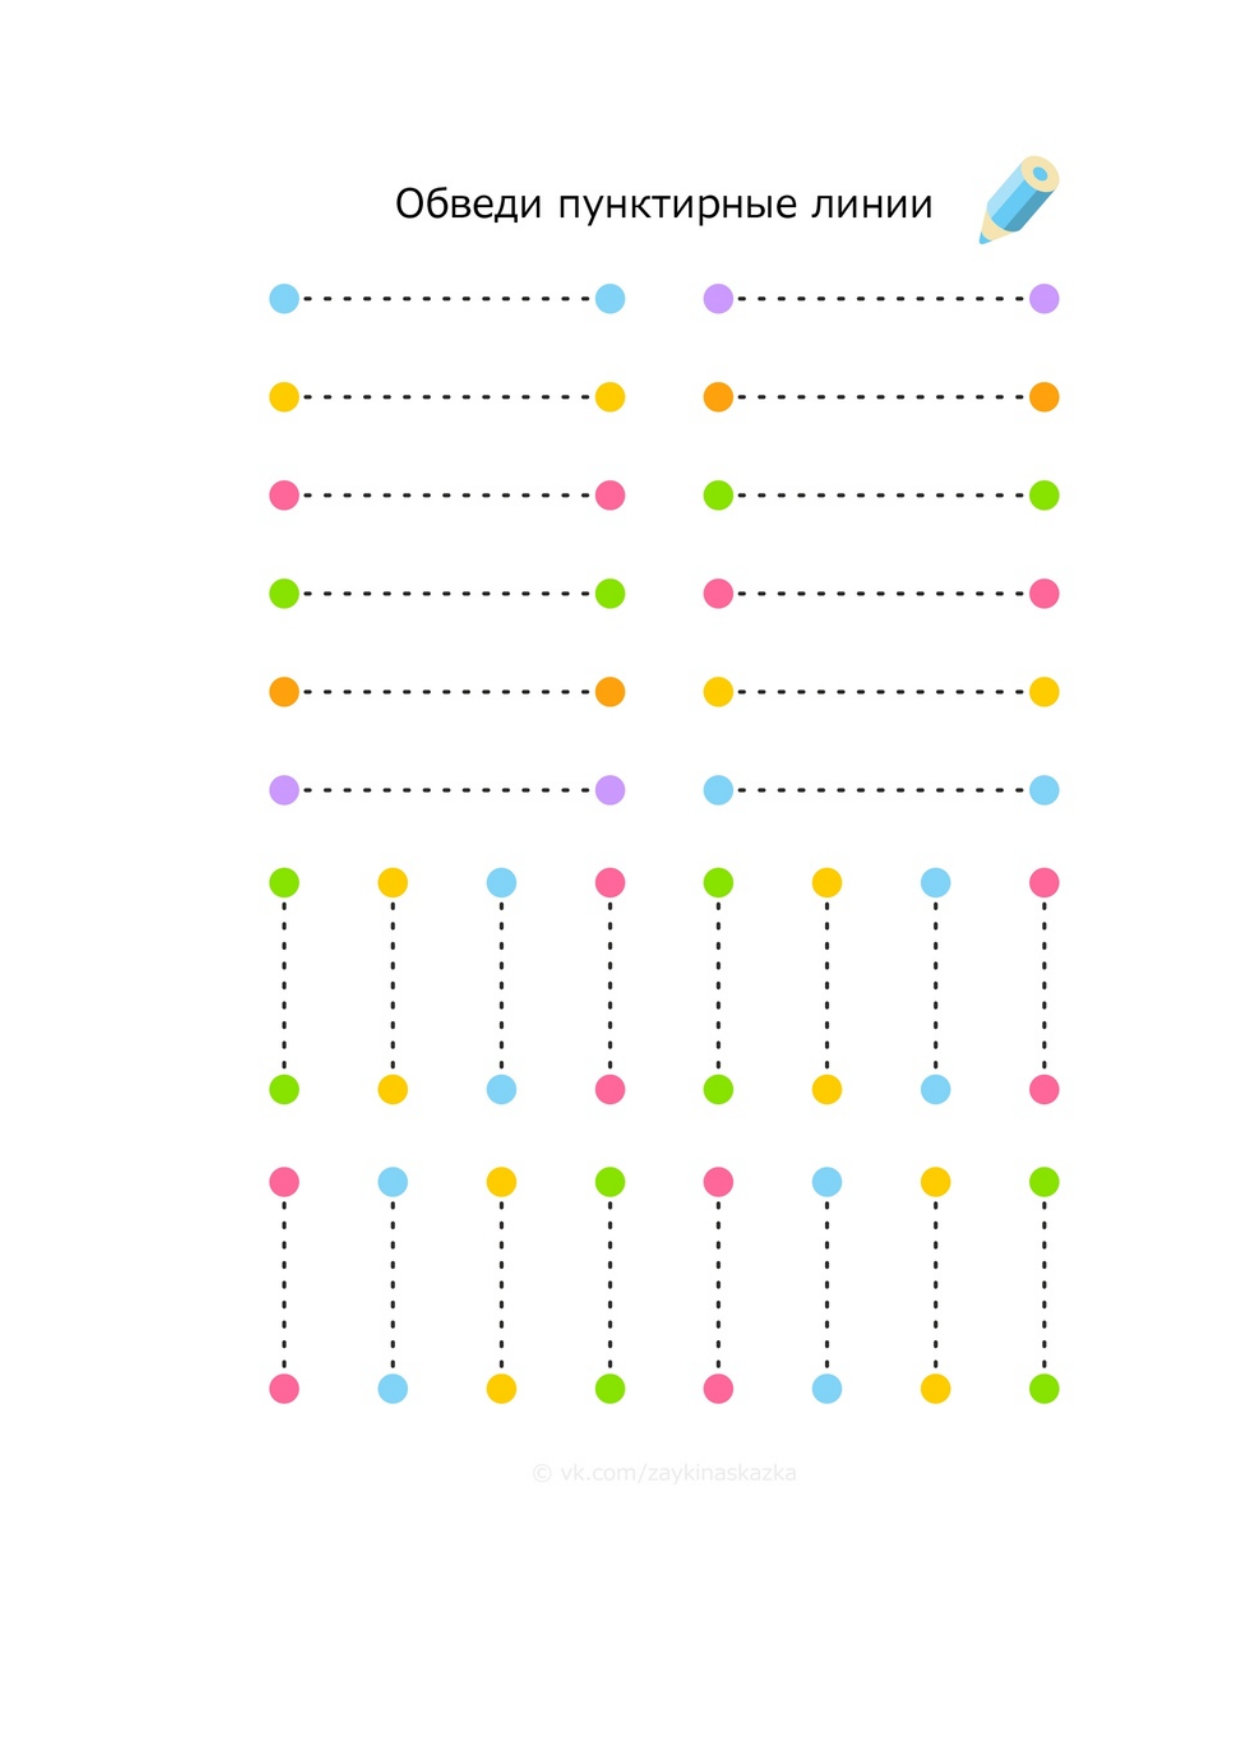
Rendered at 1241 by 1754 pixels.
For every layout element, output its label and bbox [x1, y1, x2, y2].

picture [177, 118, 1152, 1496]
